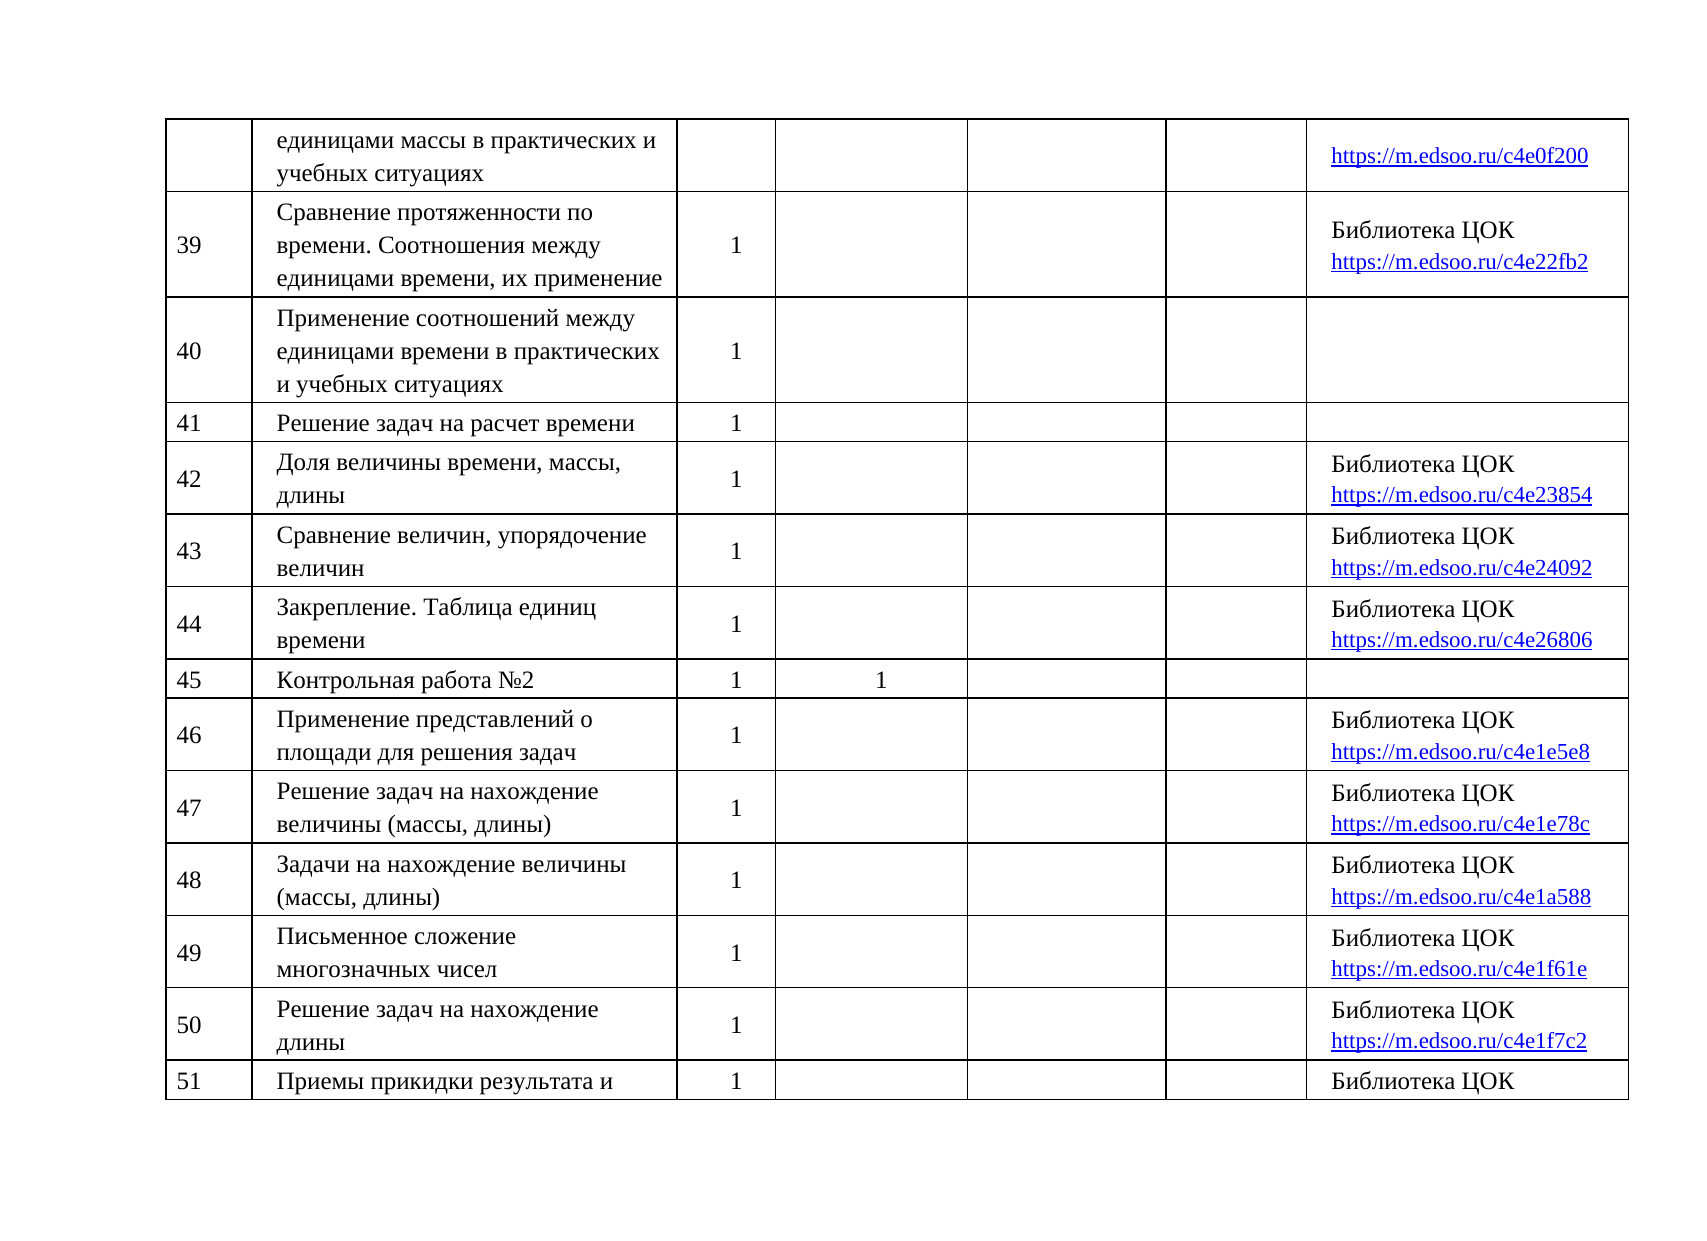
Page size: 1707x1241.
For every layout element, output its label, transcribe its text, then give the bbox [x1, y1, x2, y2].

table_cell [1307, 1061, 1628, 1099]
table_cell 1 [678, 298, 775, 401]
table_cell [776, 916, 967, 987]
table_cell [1167, 120, 1306, 191]
table_cell 45 [167, 660, 251, 697]
table_cell Библиотека ЦОК https://m.edsoo.ru/c4e1a588 [1307, 844, 1628, 914]
table_cell [1307, 298, 1628, 401]
table_cell 1 [776, 660, 967, 697]
table_cell [1167, 1061, 1306, 1099]
table_cell 1 [678, 587, 775, 658]
table_cell 39 [167, 192, 251, 296]
table_cell Применение соотношений между единицами времени в практических и учебных ситуациях [253, 298, 676, 401]
table_cell 47 [167, 771, 251, 842]
table_cell [1167, 298, 1306, 401]
table_cell 1 [678, 403, 775, 441]
table_cell 43 [167, 515, 251, 586]
table_cell Библиотека ЦОК https://m.edsoo.ru/c4e23854 [1307, 442, 1628, 513]
table_cell [1167, 916, 1306, 987]
table_cell Закрепление. Таблица единиц времени [253, 587, 676, 658]
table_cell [253, 1061, 676, 1099]
table_cell [968, 587, 1165, 658]
table_cell [776, 120, 967, 191]
table_cell Решение задач на расчет времени [253, 403, 676, 441]
table_cell 1 [678, 771, 775, 842]
table_cell [968, 1061, 1165, 1099]
table_cell [968, 298, 1165, 401]
table_cell Применение представлений о площади для решения задач [253, 699, 676, 770]
table_cell Библиотека ЦОК https://m.edsoo.ru/c4e1f61e [1307, 916, 1628, 987]
table_cell 48 [167, 844, 251, 914]
table_cell [776, 1061, 967, 1099]
table_cell [1167, 515, 1306, 586]
table_cell [776, 844, 967, 914]
table_cell Библиотека ЦОК https://m.edsoo.ru/c4e1f7c2 [1307, 988, 1628, 1059]
table_cell Библиотека ЦОК https://m.edsoo.ru/c4e22fb2 [1307, 192, 1628, 296]
table_cell 1 [678, 988, 775, 1059]
table_cell [1167, 699, 1306, 770]
table_cell 1 [678, 660, 775, 697]
table_cell [1167, 988, 1306, 1059]
table_cell [776, 403, 967, 441]
table_cell [968, 844, 1165, 914]
table_cell [968, 699, 1165, 770]
table_cell 1 [678, 192, 775, 296]
table_cell [968, 660, 1165, 697]
table_cell 50 [167, 988, 251, 1059]
table_cell 42 [167, 442, 251, 513]
table_cell 49 [167, 916, 251, 987]
table_cell Библиотека ЦОК https://m.edsoo.ru/c4e1e78c [1307, 771, 1628, 842]
table_cell [968, 916, 1165, 987]
table_cell Решение задач на нахождение длины [253, 988, 676, 1059]
table_cell [776, 988, 967, 1059]
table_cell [1307, 120, 1628, 191]
table_cell 46 [167, 699, 251, 770]
table_cell 38 [167, 120, 251, 191]
table_cell Решение задач на нахождение величины (массы, длины) [253, 771, 676, 842]
table_cell 1 [678, 515, 775, 586]
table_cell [253, 120, 676, 191]
table_cell [1167, 844, 1306, 914]
table_cell [1167, 660, 1306, 697]
table_cell 1 [678, 442, 775, 513]
table_cell [968, 515, 1165, 586]
table_cell [1167, 442, 1306, 513]
table_cell [968, 403, 1165, 441]
table_cell 40 [167, 298, 251, 401]
table_cell Библиотека ЦОК https://m.edsoo.ru/c4e24092 [1307, 515, 1628, 586]
table_cell Библиотека ЦОК https://m.edsoo.ru/c4e1e5e8 [1307, 699, 1628, 770]
table_cell 1 [678, 1061, 775, 1099]
table_cell 1 [678, 699, 775, 770]
table_cell 51 [167, 1061, 251, 1099]
table_cell [968, 192, 1165, 296]
table_cell 41 [167, 403, 251, 441]
table_cell [968, 442, 1165, 513]
table_cell Библиотека ЦОК https://m.edsoo.ru/c4e26806 [1307, 587, 1628, 658]
table_cell [968, 988, 1165, 1059]
table_cell [776, 192, 967, 296]
table_cell [776, 298, 967, 401]
table_cell [776, 771, 967, 842]
table_cell Сравнение величин, упорядочение величин [253, 515, 676, 586]
table_cell 44 [167, 587, 251, 658]
table_cell 1 [678, 120, 775, 191]
table_cell [1307, 660, 1628, 697]
table_cell [968, 771, 1165, 842]
table_cell [1307, 403, 1628, 441]
table_cell [776, 442, 967, 513]
table_cell 1 [678, 844, 775, 914]
table_cell [1167, 587, 1306, 658]
table_cell Контрольная работа №2 [253, 660, 676, 697]
table_cell [776, 699, 967, 770]
table_cell [1167, 403, 1306, 441]
table_cell Доля величины времени, массы, длины [253, 442, 676, 513]
table_cell [1167, 192, 1306, 296]
table_cell Задачи на нахождение величины (массы, длины) [253, 844, 676, 914]
table_cell [776, 515, 967, 586]
table_cell Письменное сложение многозначных чисел [253, 916, 676, 987]
table_cell Сравнение протяженности по времени. Соотношения между единицами времени, их применение [253, 192, 676, 296]
table_cell [968, 120, 1165, 191]
table_cell [776, 587, 967, 658]
table_cell 1 [678, 916, 775, 987]
table_cell [1167, 771, 1306, 842]
